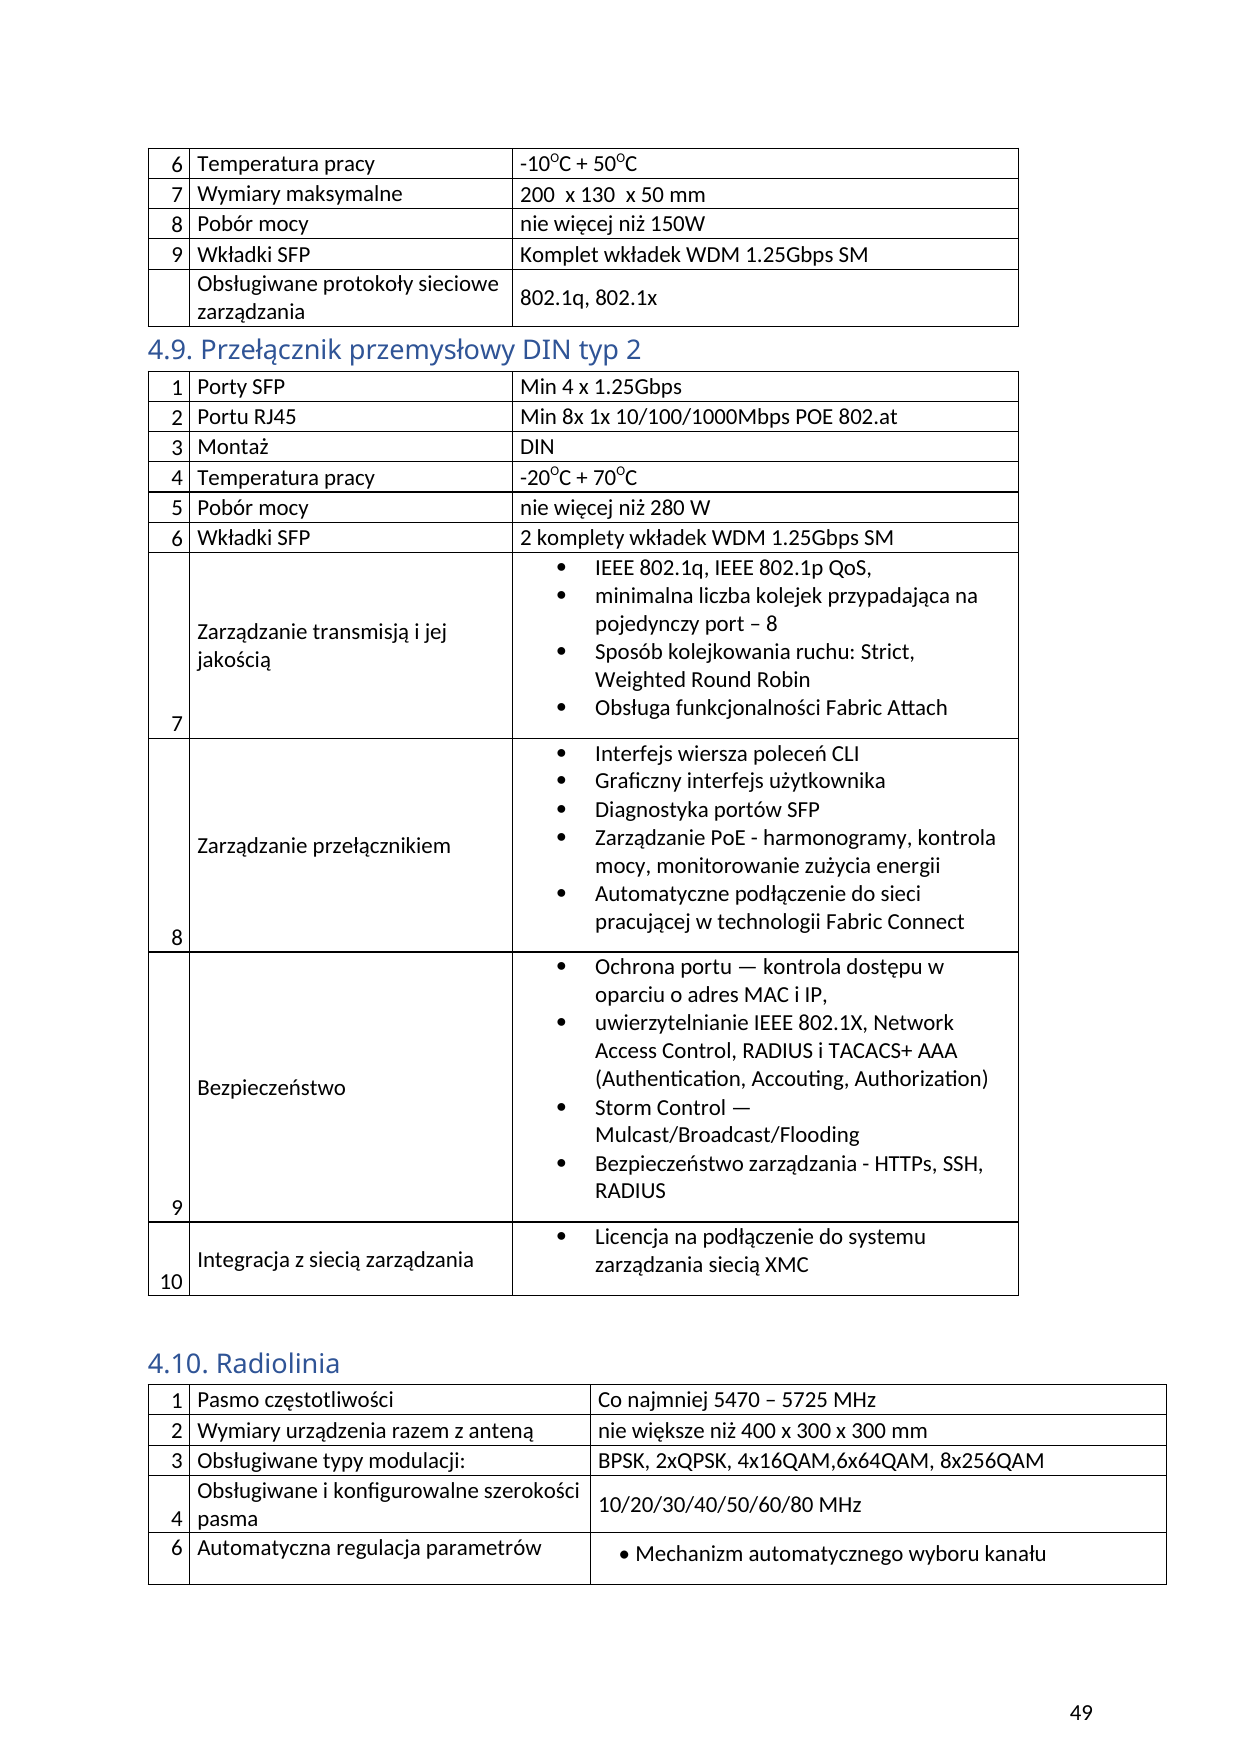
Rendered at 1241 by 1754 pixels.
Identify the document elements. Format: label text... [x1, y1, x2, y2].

table_cell nie więcej niż 280 W [513, 493, 1018, 522]
table_cell 2 [149, 1415, 189, 1444]
table_cell Komplet wkładek WDM 1.25Gbps SM [513, 239, 1018, 268]
table_cell Pobór mocy [190, 493, 512, 522]
table_cell [149, 270, 189, 326]
table_cell 200 x 130 x 50 mm [513, 179, 1018, 208]
table_cell Min 8x 1x 10/100/1000Mbps POE 802.at [513, 402, 1018, 431]
table_cell Wkładki SFP [190, 523, 512, 552]
table_cell Zarządzanie przełącznikiem [190, 739, 512, 951]
table_cell 3 [149, 1446, 189, 1475]
table_cell 802.1q, 802.1x [513, 270, 1018, 326]
table_cell 7 [149, 553, 189, 738]
table_cell 4 [149, 462, 189, 491]
subtitle 4.9. Przełącznik przemysłowy DIN typ 2 [148, 331, 1093, 368]
table_cell 10 [149, 1223, 189, 1295]
table_cell Zarządzanie transmisją i jej jakością [190, 553, 512, 738]
table_cell Licencja na podłączenie do systemu zarządzania siecią XMC [513, 1223, 1018, 1295]
table_cell Interfejs wiersza poleceń CLI Graficzny interfejs użytkownika Diagnostyka portów SFP Zarządzanie PoE - harmonogramy, kontrola mocy, monitorowanie zużycia energii Automatyczne podłączenie do sieci pracującej w technologii Fabric Connect [513, 739, 1018, 951]
table_cell Wymiary maksymalne [190, 179, 512, 208]
table_cell Temperatura pracy [190, 462, 512, 491]
table_cell 9 [149, 953, 189, 1221]
table_cell Bezpieczeństwo [190, 953, 512, 1221]
table_cell 6 [149, 523, 189, 552]
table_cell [591, 1533, 1166, 1584]
table_cell 2 [149, 402, 189, 431]
table_cell IEEE 802.1q, IEEE 802.1p QoS, minimalna liczba kolejek przypadająca na pojedynczy port – 8 Sposób kolejkowania ruchu: Strict, Weighted Round Robin Obsługa funkcjonalności Fabric Attach [513, 553, 1018, 738]
table_cell 10/20/30/40/50/60/80 MHz [591, 1476, 1166, 1532]
table_cell Integracja z siecią zarządzania [190, 1223, 512, 1295]
table_cell -20OC + 70OC [513, 462, 1018, 491]
table_header 1 [149, 1385, 189, 1414]
table_cell nie więcej niż 150W [513, 209, 1018, 238]
table_cell 6 [149, 149, 189, 178]
subtitle 4.10. Radiolinia [148, 1344, 1093, 1381]
table_cell Portu RJ45 [190, 402, 512, 431]
table_cell Obsługiwane protokoły sieciowe zarządzania [190, 270, 512, 326]
table_cell Temperatura pracy [190, 149, 512, 178]
table_header Porty SFP [190, 372, 512, 401]
table_cell Ochrona portu — kontrola dostępu w oparciu o adres MAC i IP, uwierzytelnianie IEEE 802.1X, Network Access Control, RADIUS i TACACS+ AAA (Authentication, Accouting, Authorization) Storm Control — Mulcast/Broadcast/Flooding Bezpieczeństwo zarządzania - HTTPs, SSH, RADIUS [513, 953, 1018, 1221]
table_cell Wymiary urządzenia razem z anteną [190, 1415, 590, 1444]
table_cell Pobór mocy [190, 209, 512, 238]
table_cell 4 [149, 1476, 189, 1532]
table_header 1 [149, 372, 189, 401]
table_cell Montaż [190, 432, 512, 461]
table_cell 3 [149, 432, 189, 461]
table_cell DIN [513, 432, 1018, 461]
table_cell 9 [149, 239, 189, 268]
table_cell 8 [149, 209, 189, 238]
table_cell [190, 1533, 590, 1584]
table_cell 8 [149, 739, 189, 951]
table_cell nie większe niż 400 x 300 x 300 mm [591, 1415, 1166, 1444]
table_cell Obsługiwane typy modulacji: [190, 1446, 590, 1475]
table_header Co najmniej 5470 – 5725 MHz [591, 1385, 1166, 1414]
table_header Pasmo częstotliwości [190, 1385, 590, 1414]
table_cell 2 komplety wkładek WDM 1.25Gbps SM [513, 523, 1018, 552]
table_cell 7 [149, 179, 189, 208]
table_cell 5 [149, 493, 189, 522]
table_cell -10OC + 50OC [513, 149, 1018, 178]
table_cell Wkładki SFP [190, 239, 512, 268]
table_cell 6 [149, 1533, 189, 1584]
table_header Min 4 x 1.25Gbps [513, 372, 1018, 401]
table_cell Obsługiwane i konfigurowalne szerokości pasma [190, 1476, 590, 1532]
table_cell BPSK, 2xQPSK, 4x16QAM,6x64QAM, 8x256QAM [591, 1446, 1166, 1475]
